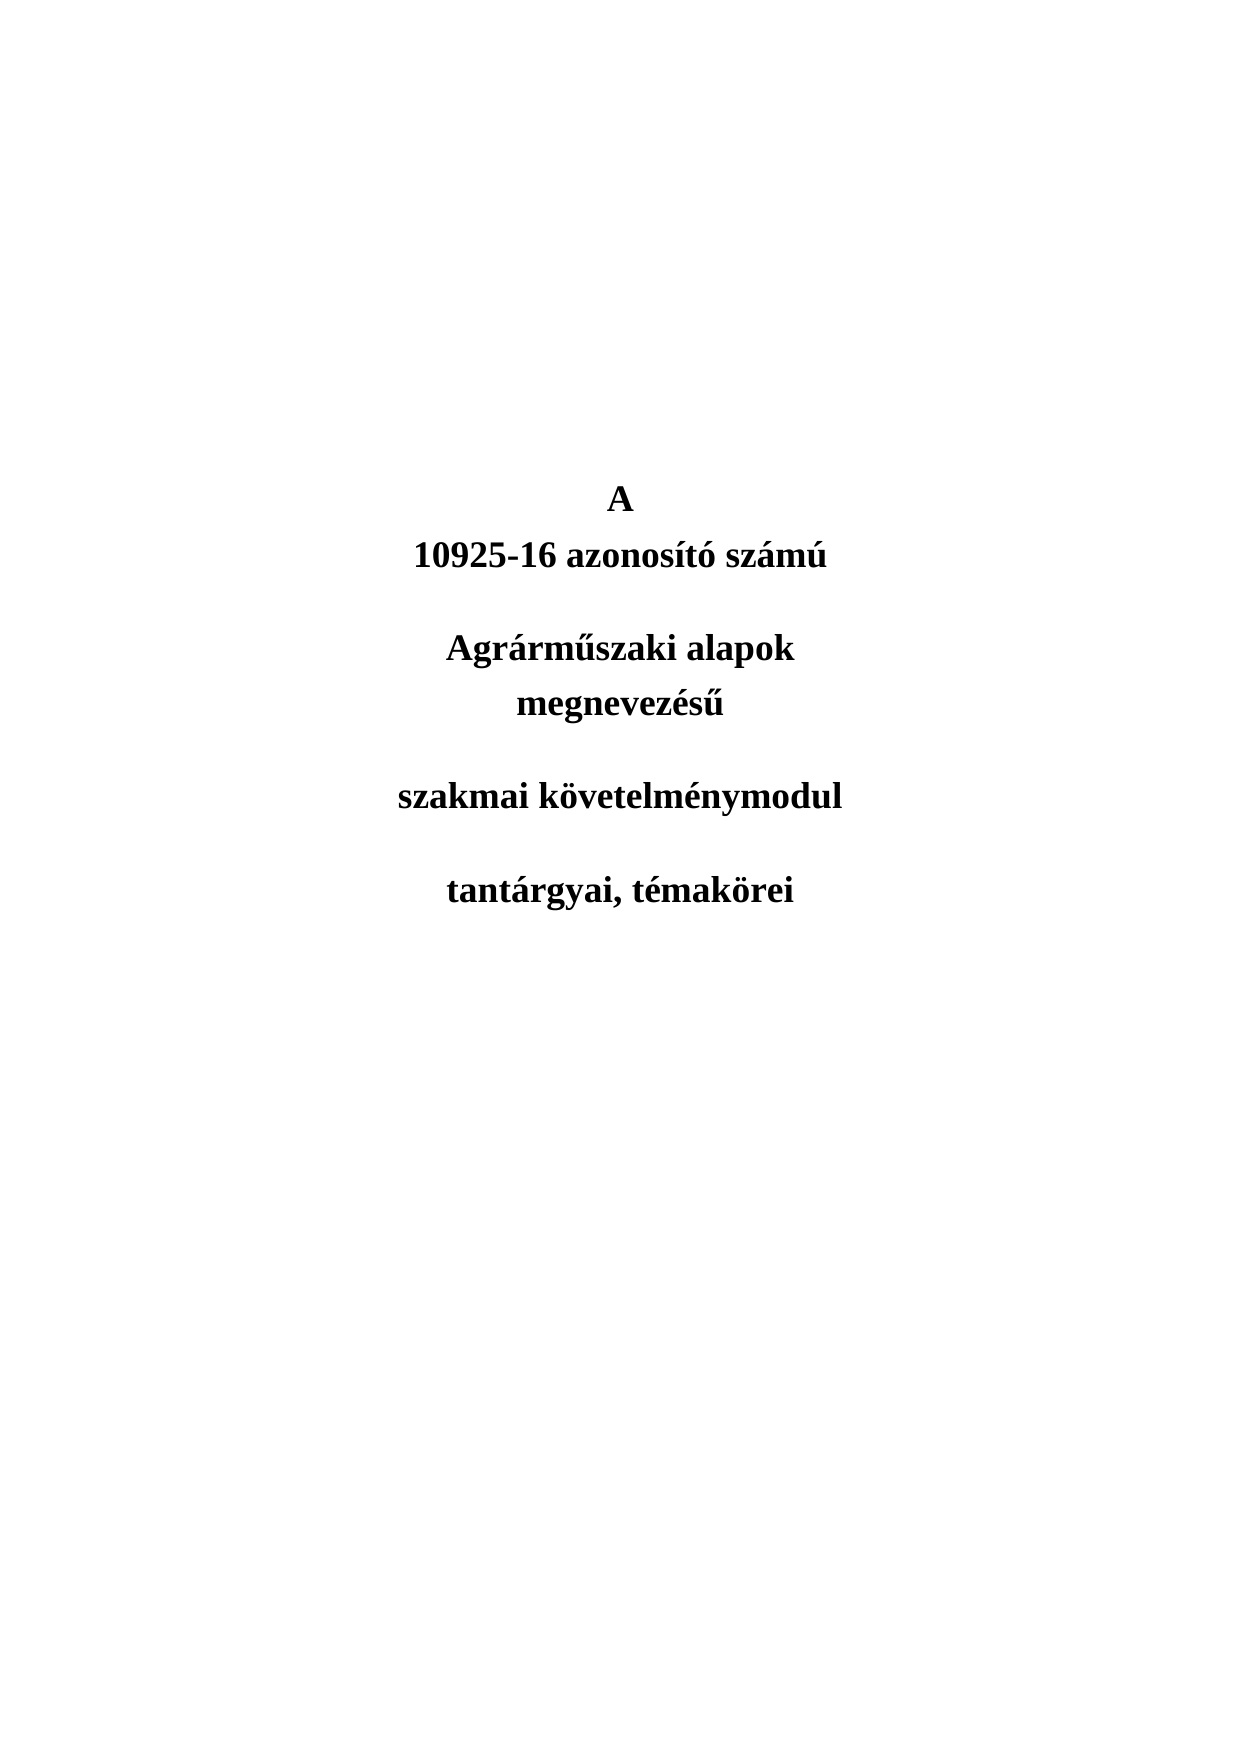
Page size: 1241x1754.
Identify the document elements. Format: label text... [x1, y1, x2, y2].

text tantárgyai, témakörei [148, 867, 1093, 910]
text A [148, 476, 1093, 519]
text Agrárműszaki alapok [148, 625, 1093, 668]
text szakmai követelménymodul [148, 774, 1093, 817]
text 10925-16 azonosító számú [148, 532, 1093, 575]
text megnevezésű [148, 681, 1093, 724]
